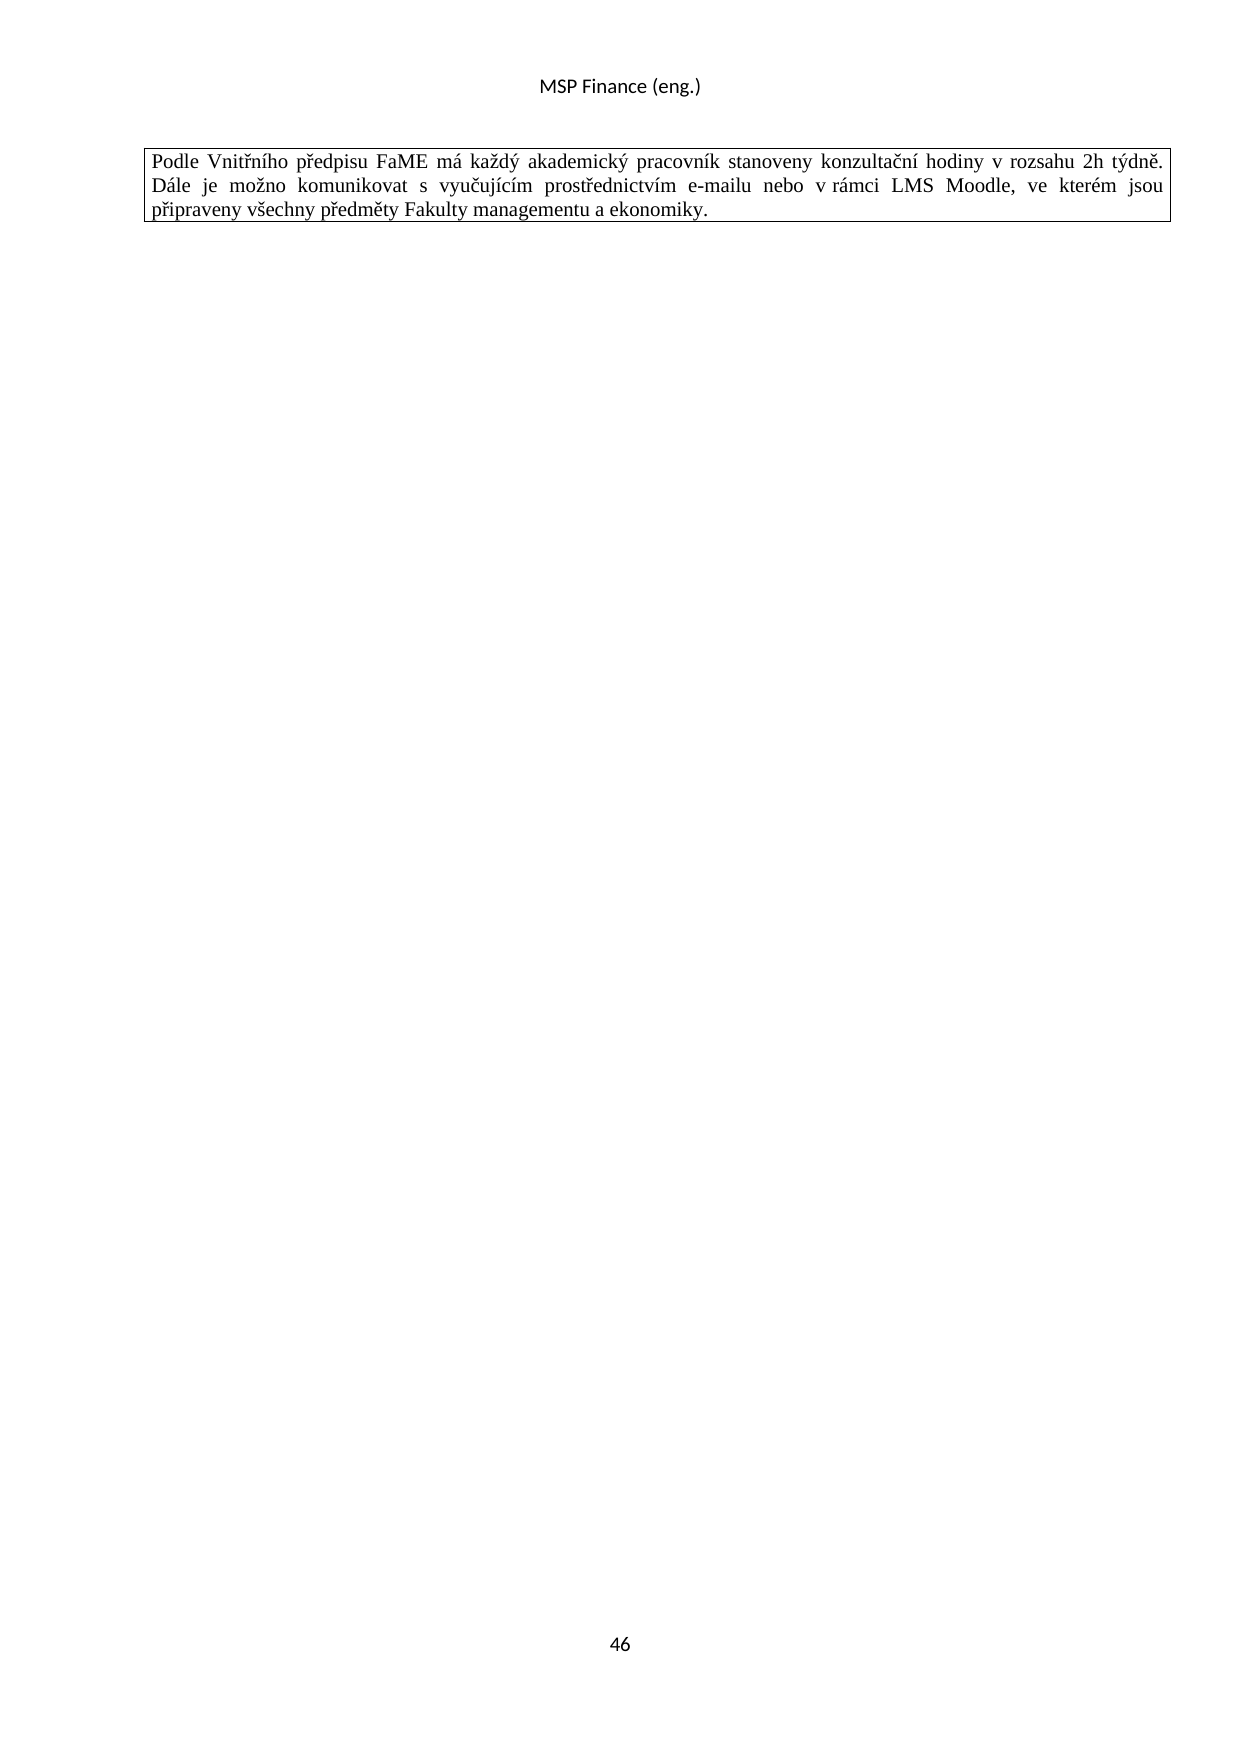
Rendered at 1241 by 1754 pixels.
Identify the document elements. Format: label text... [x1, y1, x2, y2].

table_cell Podle Vnitřního předpisu FaME má každý akademický pracovník stanoveny konzultační hodiny v rozsahu 2h týdně. Dále je možno komunikovat s vyučujícím prostřednictvím e-mailu nebo v rámci LMS Moodle, ve kterém jsou připraveny všechny předměty Fakulty managementu a ekonomiky. [145, 149, 1170, 221]
